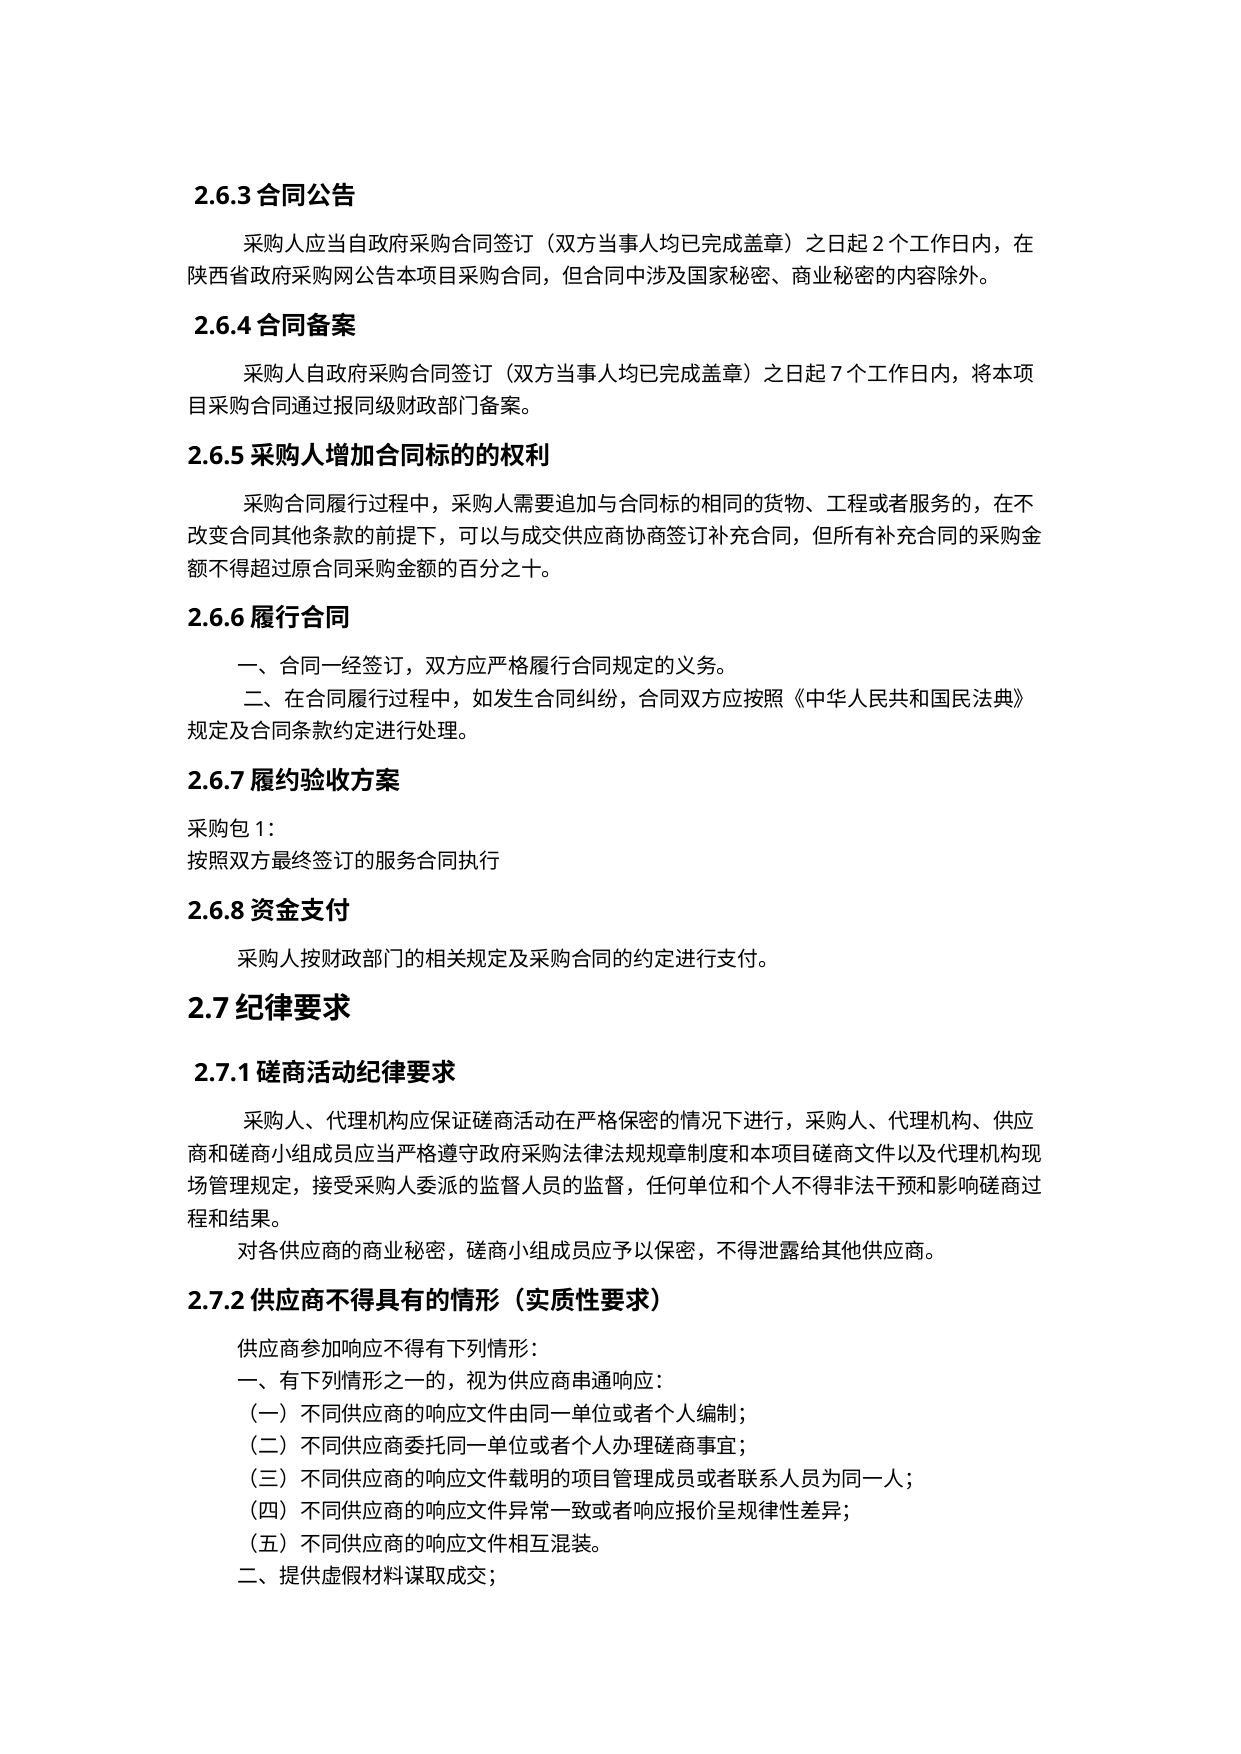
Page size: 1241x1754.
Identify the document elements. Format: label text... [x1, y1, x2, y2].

text 采购人自政府采购合同签订（双方当事人均已完成盖章）之日起7个工作日内，将本项目采购合同通过报同级财政部门备案。 [187, 357, 1053, 422]
text 2.6.7履约验收方案 [187, 747, 1053, 812]
text 采购人按财政部门的相关规定及采购合同的约定进行支付。 [187, 942, 1053, 974]
text 2.6.4合同备案 [187, 292, 1053, 357]
text （二）不同供应商委托同一单位或者个人办理磋商事宜； [187, 1429, 1053, 1462]
text 供应商参加响应不得有下列情形： [187, 1332, 1053, 1364]
text 一、有下列情形之一的，视为供应商串通响应： [187, 1364, 1053, 1397]
text 2.6.5采购人增加合同标的的权利 [187, 422, 1053, 487]
text 2.6.6履行合同 [187, 584, 1053, 649]
text （五）不同供应商的响应文件相互混装。 [187, 1527, 1053, 1559]
text 2.6.3合同公告 [187, 162, 1053, 227]
text 2.7.1磋商活动纪律要求 [187, 1039, 1053, 1104]
text 2.7.2供应商不得具有的情形（实质性要求） [187, 1267, 1053, 1332]
text 对各供应商的商业秘密，磋商小组成员应予以保密，不得泄露给其他供应商。 [187, 1234, 1053, 1267]
text 2.6.8资金支付 [187, 877, 1053, 942]
text 采购人应当自政府采购合同签订（双方当事人均已完成盖章）之日起2个工作日内，在陕西省政府采购网公告本项目采购合同，但合同中涉及国家秘密、商业秘密的内容除外。 [187, 227, 1053, 292]
text 采购合同履行过程中，采购人需要追加与合同标的相同的货物、工程或者服务的，在不改变合同其他条款的前提下，可以与成交供应商协商签订补充合同，但所有补充合同的采购金额不得超过原合同采购金额的百分之十。 [187, 487, 1053, 584]
text （一）不同供应商的响应文件由同一单位或者个人编制； [187, 1397, 1053, 1429]
text 按照双方最终签订的服务合同执行 [187, 844, 1053, 877]
text （四）不同供应商的响应文件异常一致或者响应报价呈规律性差异； [187, 1494, 1053, 1527]
text 一、合同一经签订，双方应严格履行合同规定的义务。 [187, 649, 1053, 682]
text （三）不同供应商的响应文件载明的项目管理成员或者联系人员为同一人； [187, 1462, 1053, 1494]
text 二、在合同履行过程中，如发生合同纠纷，合同双方应按照《中华人民共和国民法典》规定及合同条款约定进行处理。 [187, 682, 1053, 747]
text 采购人、代理机构应保证磋商活动在严格保密的情况下进行，采购人、代理机构、供应商和磋商小组成员应当严格遵守政府采购法律法规规章制度和本项目磋商文件以及代理机构现场管理规定，接受采购人委派的监督人员的监督，任何单位和个人不得非法干预和影响磋商过程和结果。 [187, 1104, 1053, 1234]
text 二、提供虚假材料谋取成交； [187, 1559, 1053, 1592]
text 2.7纪律要求 [187, 974, 1053, 1039]
text 采购包1： [187, 812, 1053, 844]
